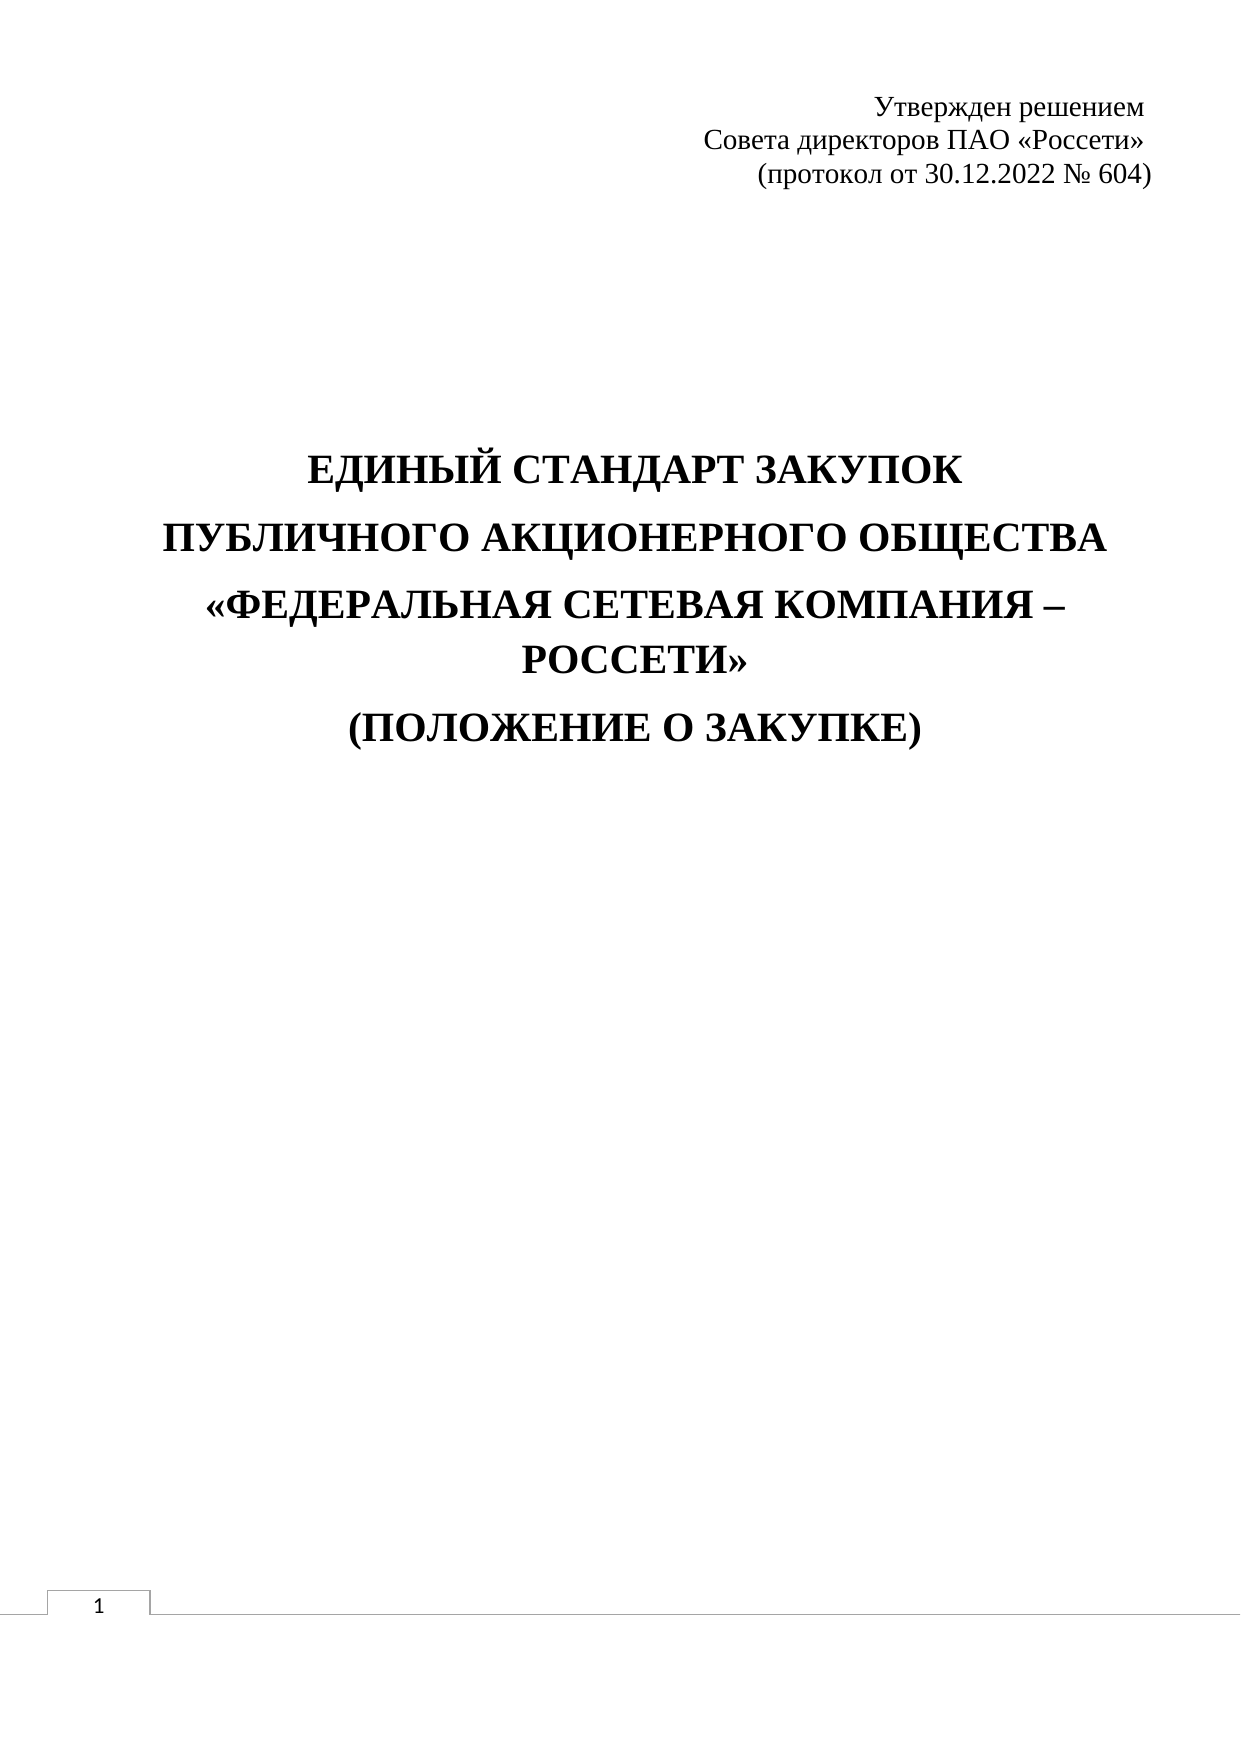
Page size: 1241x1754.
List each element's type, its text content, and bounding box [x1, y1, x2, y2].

text ЕДИНЫЙ СТАНДАРТ ЗАКУПОК [118, 444, 1152, 492]
text «ФЕДЕРАЛЬНАЯ СЕТЕВАЯ КОМПАНИЯ – РОССЕТИ» [118, 580, 1152, 683]
text (ПОЛОЖЕНИЕ О ЗАКУПКЕ) [118, 702, 1152, 750]
text ПУБЛИЧНОГО АКЦИОНЕРНОГО ОБЩЕСТВА [118, 512, 1152, 560]
text Утвержден решением Совета директоров ПАО «Россети» (протокол от 30.12.2022 № 604) [664, 89, 1152, 189]
